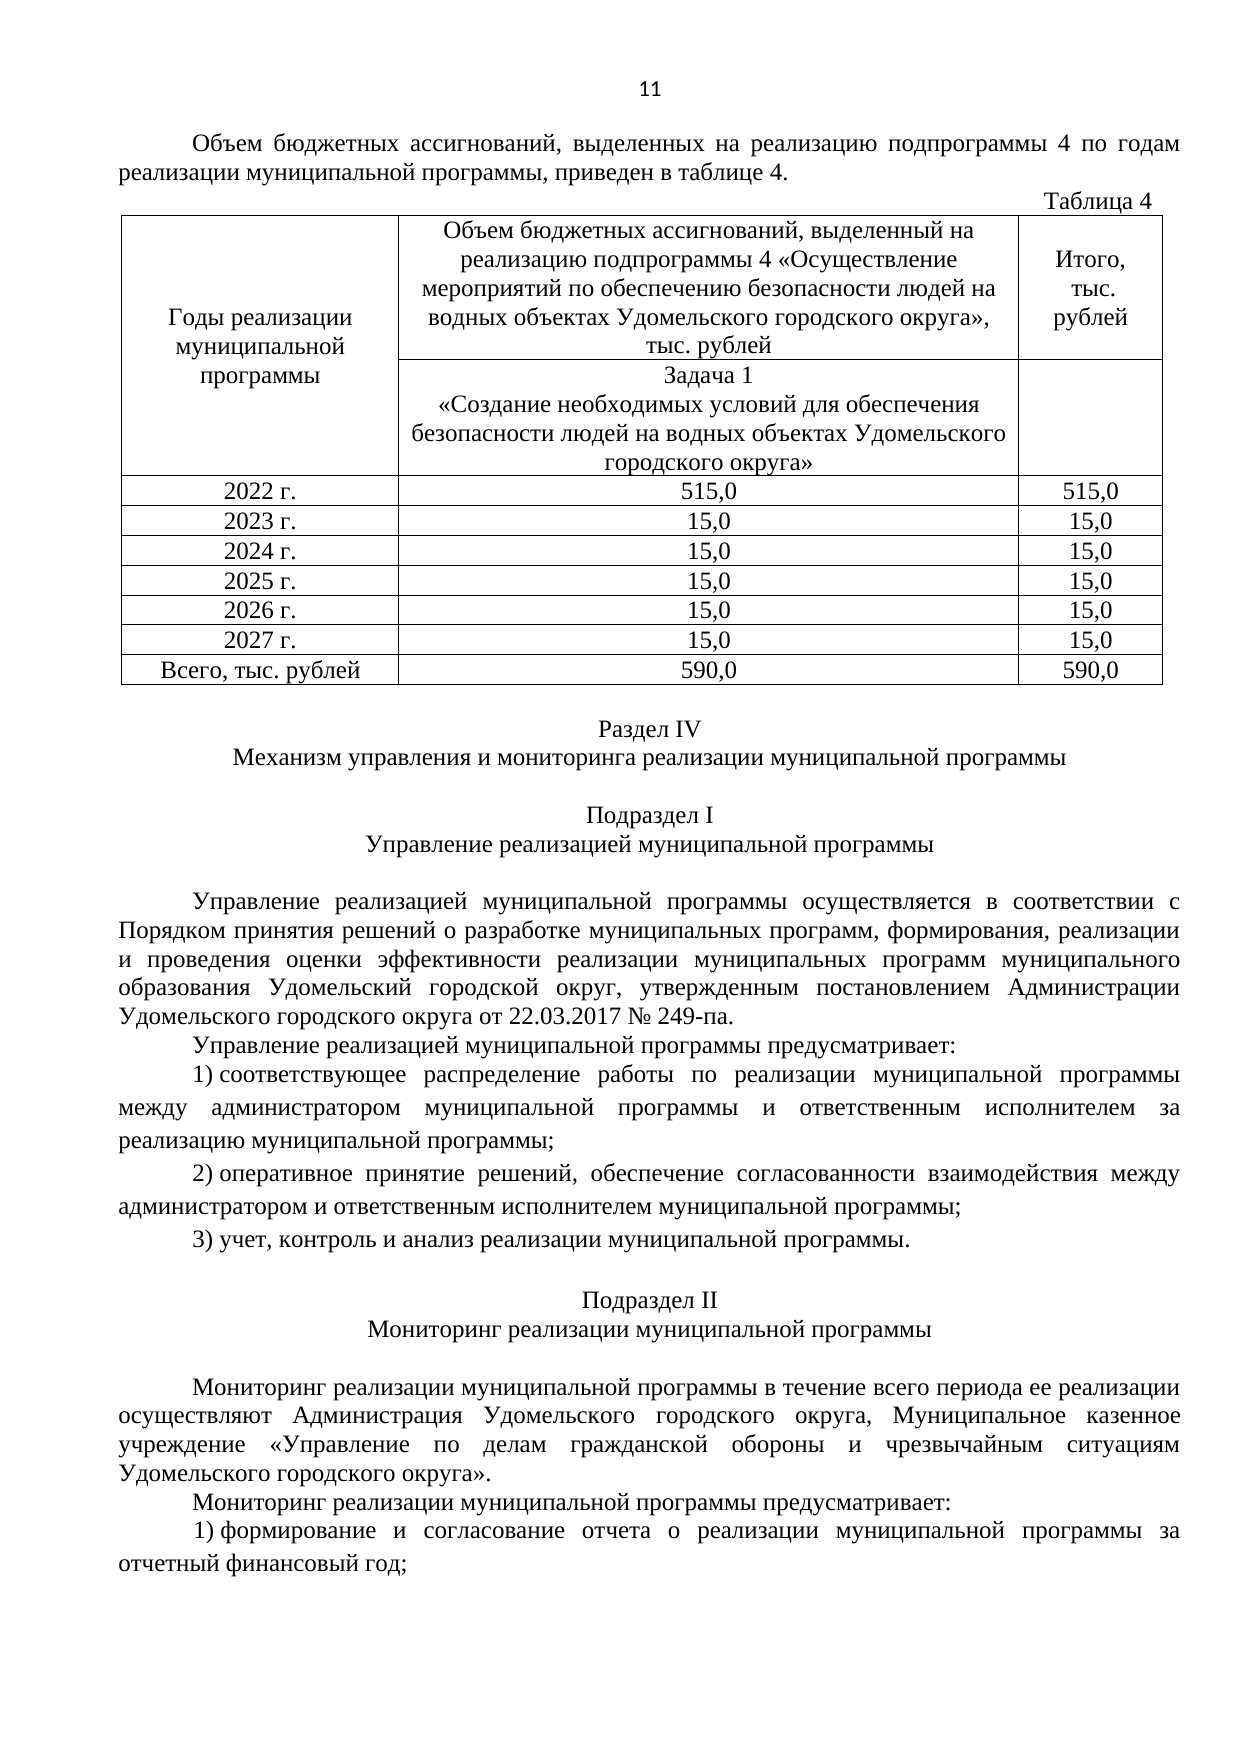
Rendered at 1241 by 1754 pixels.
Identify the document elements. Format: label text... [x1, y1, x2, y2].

text 1) формирование и согласование отчета о реализации муниципальной программы за отчетный финансовый год; [118, 1516, 1181, 1577]
text 2) оперативное принятие решений, обеспечение согласованности взаимодействия между администратором и ответственным исполнителем муниципальной программы; [118, 1158, 1181, 1219]
table_cell 15,0 [1019, 506, 1162, 535]
table_cell 590,0 [399, 655, 1018, 684]
table_cell 15,0 [1019, 596, 1162, 624]
text 3) учет, контроль и анализ реализации муниципальной программы. [118, 1224, 1181, 1252]
table_cell 515,0 [1019, 476, 1162, 505]
table_cell 2025 г. [122, 566, 398, 594]
table_cell 2022 г. [122, 476, 398, 505]
table_cell 2024 г. [122, 536, 398, 565]
table_cell 515,0 [399, 476, 1018, 505]
table_cell 2027 г. [122, 625, 398, 654]
text Раздел IV [118, 714, 1181, 742]
table_cell Задача 1 «Создание необходимых условий для обеспечения безопасности людей на водных объектах Удомельского городского округа» [399, 360, 1018, 475]
table_header Объем бюджетных ассигнований, выделенный на реализацию подпрограммы 4 «Осуществление мероприятий по обеспечению безопасности людей на водных объектах Удомельского городского округа», тыс. рублей [399, 216, 1018, 359]
text Мониторинг реализации муниципальной программы в течение всего периода ее реализации осуществляют Администрация Удомельского городского округа, Муниципальное казенное учреждение «Управление по делам гражданской обороны и чрезвычайным ситуациям Удомельского городского округа». [118, 1372, 1181, 1487]
table_cell 15,0 [399, 596, 1018, 624]
text Мониторинг реализации муниципальной программы [118, 1314, 1181, 1343]
table_cell 15,0 [399, 566, 1018, 594]
table_cell 15,0 [1019, 536, 1162, 565]
table_cell 15,0 [399, 536, 1018, 565]
table_cell [1019, 360, 1162, 475]
text Подраздел I [118, 800, 1181, 829]
table_cell 15,0 [1019, 625, 1162, 654]
table_header Годы реализации муниципальной программы [122, 216, 398, 475]
table_cell 15,0 [399, 506, 1018, 535]
text 1) соответствующее распределение работы по реализации муниципальной программы между администратором муниципальной программы и ответственным исполнителем за реализацию муниципальной программы; [118, 1059, 1181, 1153]
table_cell Всего, тыс. рублей [122, 655, 398, 684]
table_cell 15,0 [399, 625, 1018, 654]
text Управление реализацией муниципальной программы предусматривает: [118, 1030, 1181, 1059]
table_cell 2023 г. [122, 506, 398, 535]
table_cell 15,0 [1019, 566, 1162, 594]
table_header Итого, тыс. рублей [1019, 216, 1162, 359]
table_cell 2026 г. [122, 596, 398, 624]
text Мониторинг реализации муниципальной программы предусматривает: [118, 1487, 1181, 1516]
text Подраздел II [118, 1286, 1181, 1314]
text Управление реализацией муниципальной программы [118, 829, 1181, 857]
text Таблица 4 [118, 186, 1152, 214]
text Управление реализацией муниципальной программы осуществляется в соответствии с Порядком принятия решений о разработке муниципальных программ, формирования, реализации и проведения оценки эффективности реализации муниципальных программ муниципального образования Удомельский городской округ, утвержденным постановлением Администрации Удомельского городского округа от 22.03.2017 № 249-па. [118, 886, 1181, 1030]
text Объем бюджетных ассигнований, выделенных на реализацию подпрограммы 4 по годам реализации муниципальной программы, приведен в таблице 4. [118, 128, 1181, 186]
text Механизм управления и мониторинга реализации муниципальной программы [118, 742, 1181, 771]
table_cell 590,0 [1019, 655, 1162, 684]
